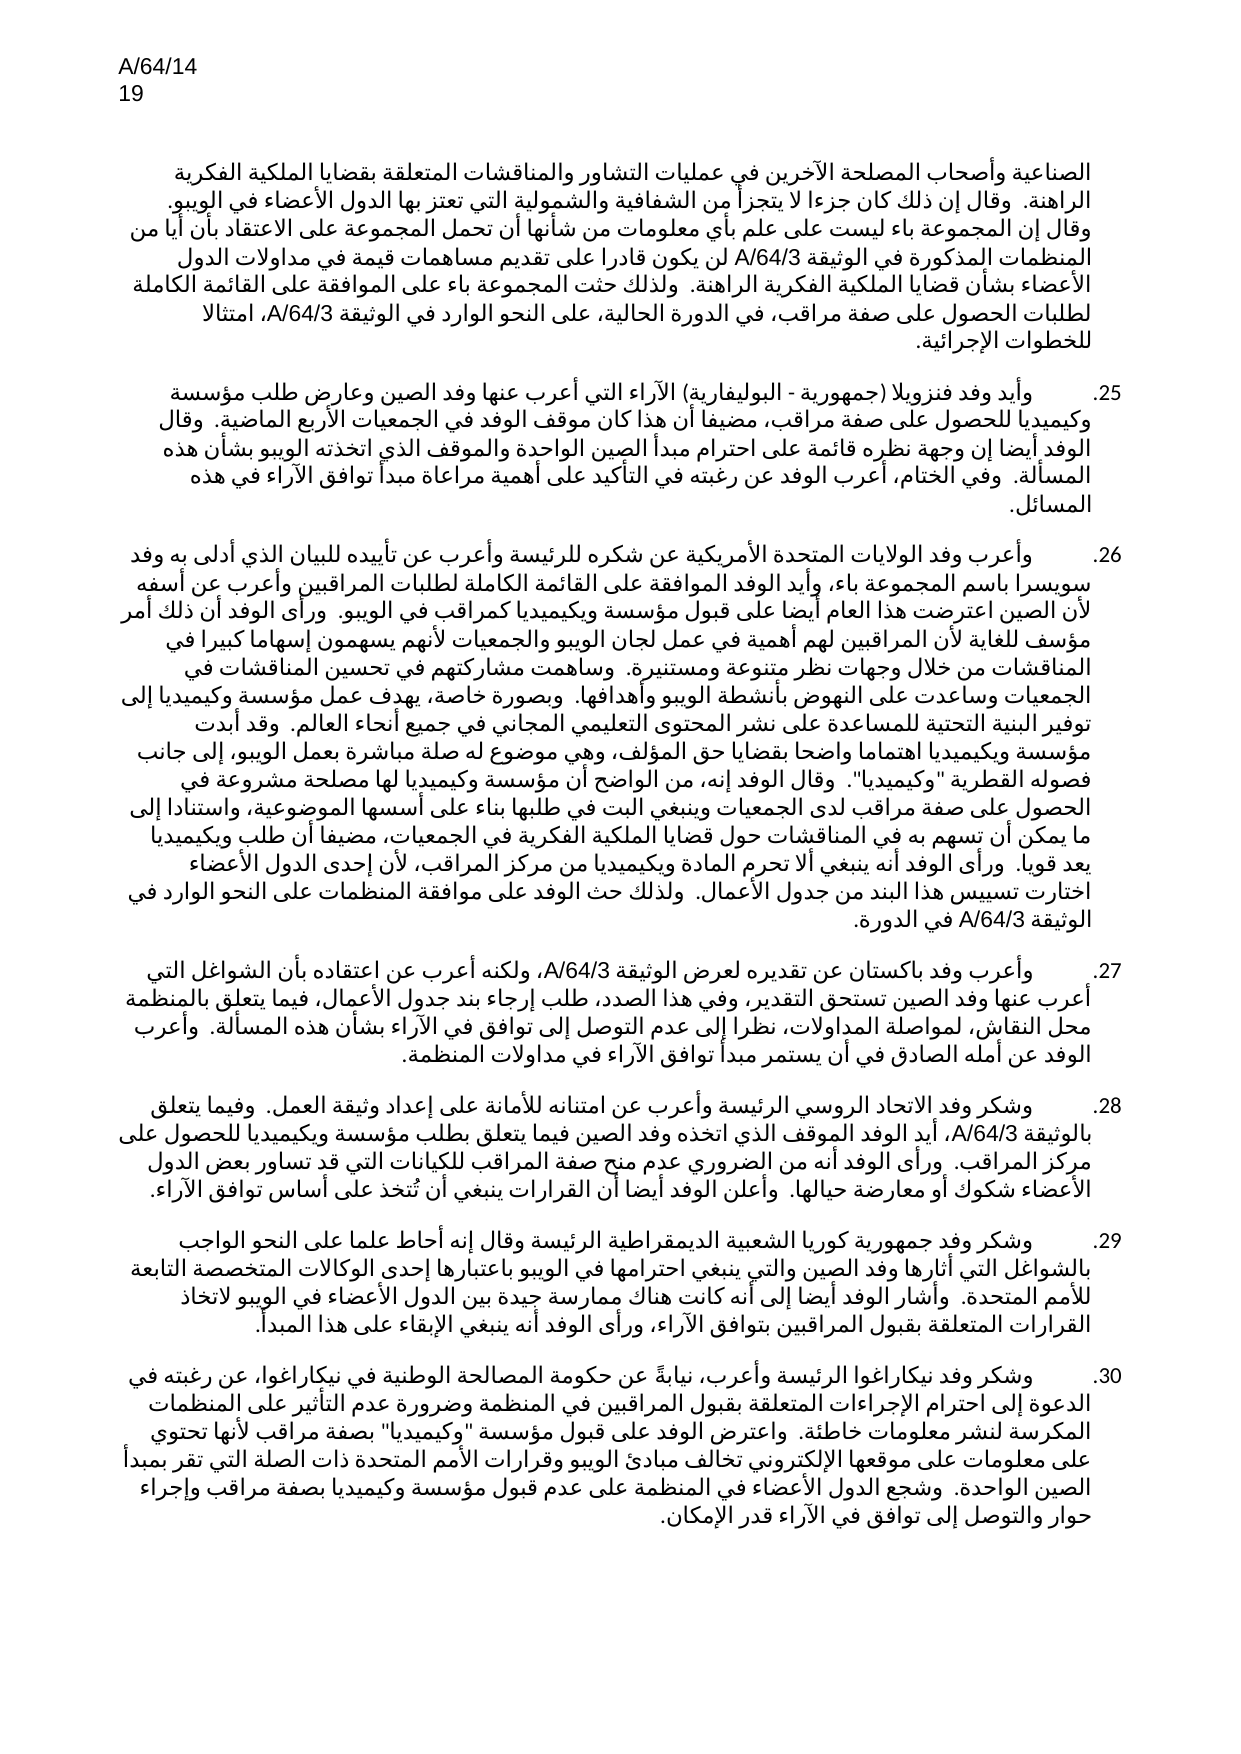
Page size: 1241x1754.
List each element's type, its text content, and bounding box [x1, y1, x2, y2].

text وشكر وفد نيكاراغوا الرئيسة وأعرب، نيابةً عن حكومة المصالحة الوطنية في نيكاراغوا، عن رغبته في الدعوة إلى احترام الإجراءات المتعلقة بقبول المراقبين في المنظمة وضرورة عدم التأثير على المنظمات المكرسة لنشر معلومات خاطئة. واعترض الوفد على قبول مؤسسة "وكيميديا" بصفة مراقب لأنها تحتوي على معلومات على موقعها الإلكتروني تخالف مبادئ الويبو وقرارات الأمم المتحدة ذات الصلة التي تقر بمبدأ الصين الواحدة. وشجع الدول الأعضاء في المنظمة على عدم قبول مؤسسة وكيميديا بصفة مراقب وإجراء حوار والتوصل إلى توافق في الآراء قدر الإمكان. [118, 1361, 1092, 1529]
text وأعرب وفد باكستان عن تقديره لعرض الوثيقة A/64/3، ولكنه أعرب عن اعتقاده بأن الشواغل التي أعرب عنها وفد الصين تستحق التقدير، وفي هذا الصدد، طلب إرجاء بند جدول الأعمال، فيما يتعلق بالمنظمة محل النقاش، لمواصلة المداولات، نظرا إلى عدم التوصل إلى توافق في الآراء بشأن هذه المسألة. وأعرب الوفد عن أمله الصادق في أن يستمر مبدأ توافق الآراء في مداولات المنظمة. [118, 956, 1092, 1068]
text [118, 158, 1092, 355]
text وأيد وفد فنزويلا (جمهورية - البوليفارية) الآراء التي أعرب عنها وفد الصين وعارض طلب مؤسسة وكيميديا للحصول على صفة مراقب، مضيفا أن هذا كان موقف الوفد في الجمعيات الأربع الماضية. وقال الوفد أيضا إن وجهة نظره قائمة على احترام مبدأ الصين الواحدة والموقف الذي اتخذته الويبو بشأن هذه المسألة. وفي الختام، أعرب الوفد عن رغبته في التأكيد على أهمية مراعاة مبدأ توافق الآراء في هذه المسائل. [118, 378, 1092, 518]
text وأعرب وفد الولايات المتحدة الأمريكية عن شكره للرئيسة وأعرب عن تأييده للبيان الذي أدلى به وفد سويسرا باسم المجموعة باء، وأيد الوفد الموافقة على القائمة الكاملة لطلبات المراقبين وأعرب عن أسفه لأن الصين اعترضت هذا العام أيضا على قبول مؤسسة ويكيميديا كمراقب في الويبو. ورأى الوفد أن ذلك أمر مؤسف للغاية لأن المراقبين لهم أهمية في عمل لجان الويبو والجمعيات لأنهم يسهمون إسهاما كبيرا في المناقشات من خلال وجهات نظر متنوعة ومستنيرة. وساهمت مشاركتهم في تحسين المناقشات في الجمعيات وساعدت على النهوض بأنشطة الويبو وأهدافها. وبصورة خاصة، يهدف عمل مؤسسة وكيميديا إلى توفير البنية التحتية للمساعدة على نشر المحتوى التعليمي المجاني في جميع أنحاء العالم. وقد أبدت مؤسسة ويكيميديا اهتماما واضحا بقضايا حق المؤلف، وهي موضوع له صلة مباشرة بعمل الويبو، إلى جانب فصوله القطرية "وكيميديا". وقال الوفد إنه، من الواضح أن مؤسسة وكيميديا لها مصلحة مشروعة في الحصول على صفة مراقب لدى الجمعيات وينبغي البت في طلبها بناء على أسسها الموضوعية، واستنادا إلى ما يمكن أن تسهم به في المناقشات حول قضايا الملكية الفكرية في الجمعيات، مضيفا أن طلب ويكيميديا يعد قويا. ورأى الوفد أنه ينبغي ألا تحرم المادة ويكيميديا من مركز المراقب، لأن إحدى الدول الأعضاء اختارت تسييس هذا البند من جدول الأعمال. ولذلك حث الوفد على موافقة المنظمات على النحو الوارد في الوثيقة A/64/3 في الدورة. [118, 541, 1092, 933]
text وشكر وفد الاتحاد الروسي الرئيسة وأعرب عن امتنانه للأمانة على إعداد وثيقة العمل. وفيما يتعلق بالوثيقة A/64/3، أيد الوفد الموقف الذي اتخذه وفد الصين فيما يتعلق بطلب مؤسسة ويكيميديا للحصول على مركز المراقب. ورأى الوفد أنه من الضروري عدم منح صفة المراقب للكيانات التي قد تساور بعض الدول الأعضاء شكوك أو معارضة حيالها. وأعلن الوفد أيضا أن القرارات ينبغي أن تُتخذ على أساس توافق الآراء. [118, 1091, 1092, 1203]
text وشكر وفد جمهورية كوريا الشعبية الديمقراطية الرئيسة وقال إنه أحاط علما على النحو الواجب بالشواغل التي أثارها وفد الصين والتي ينبغي احترامها في الويبو باعتبارها إحدى الوكالات المتخصصة التابعة للأمم المتحدة. وأشار الوفد أيضا إلى أنه كانت هناك ممارسة جيدة بين الدول الأعضاء في الويبو لاتخاذ القرارات المتعلقة بقبول المراقبين بتوافق الآراء، ورأى الوفد أنه ينبغي الإبقاء على هذا المبدأ. [118, 1226, 1092, 1338]
